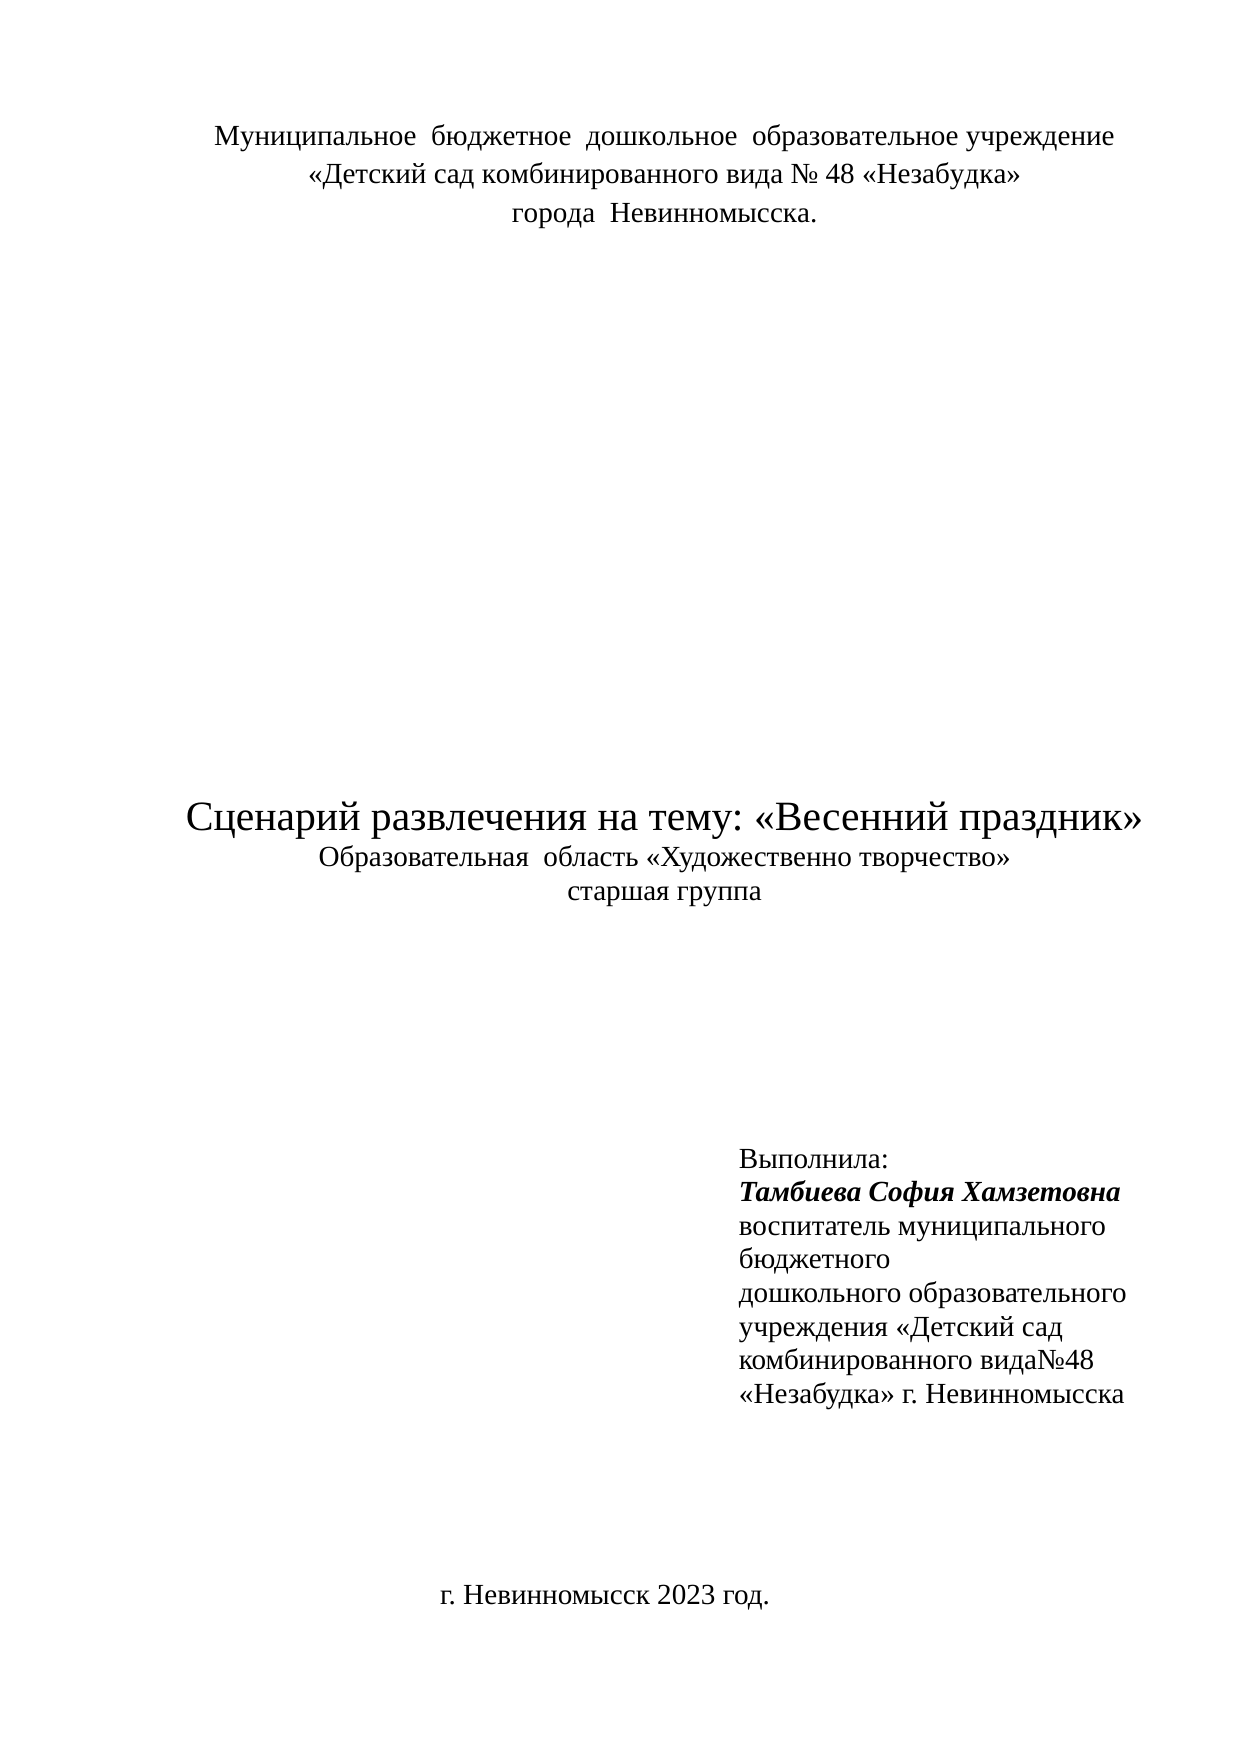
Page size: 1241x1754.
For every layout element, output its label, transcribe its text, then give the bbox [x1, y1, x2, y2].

text Тамбиева София Хамзетовна [177, 1174, 1152, 1208]
text дошкольного образовательного [177, 1275, 1152, 1309]
text Сценарий развлечения на тему: «Весенний праздник» [177, 791, 1152, 839]
text бюджетного [177, 1242, 1152, 1275]
text учреждения «Детский сад [177, 1309, 1152, 1342]
text воспитатель муниципального [177, 1208, 1152, 1242]
text Образовательная область «Художественно творчество» [177, 839, 1152, 873]
text комбинированного вида№48 [177, 1342, 1152, 1376]
text г. Невинномысск 2023 год. [177, 1577, 1152, 1611]
text Выполнила: [177, 1141, 1152, 1174]
text «Незабудка» г. Невинномысска [177, 1376, 1152, 1409]
text Муниципальное бюджетное дошкольное образовательное учреждение «Детский сад комбинированного вида № 48 «Незабудка» города Невинномысска. [177, 118, 1152, 229]
text старшая группа [177, 873, 1152, 906]
